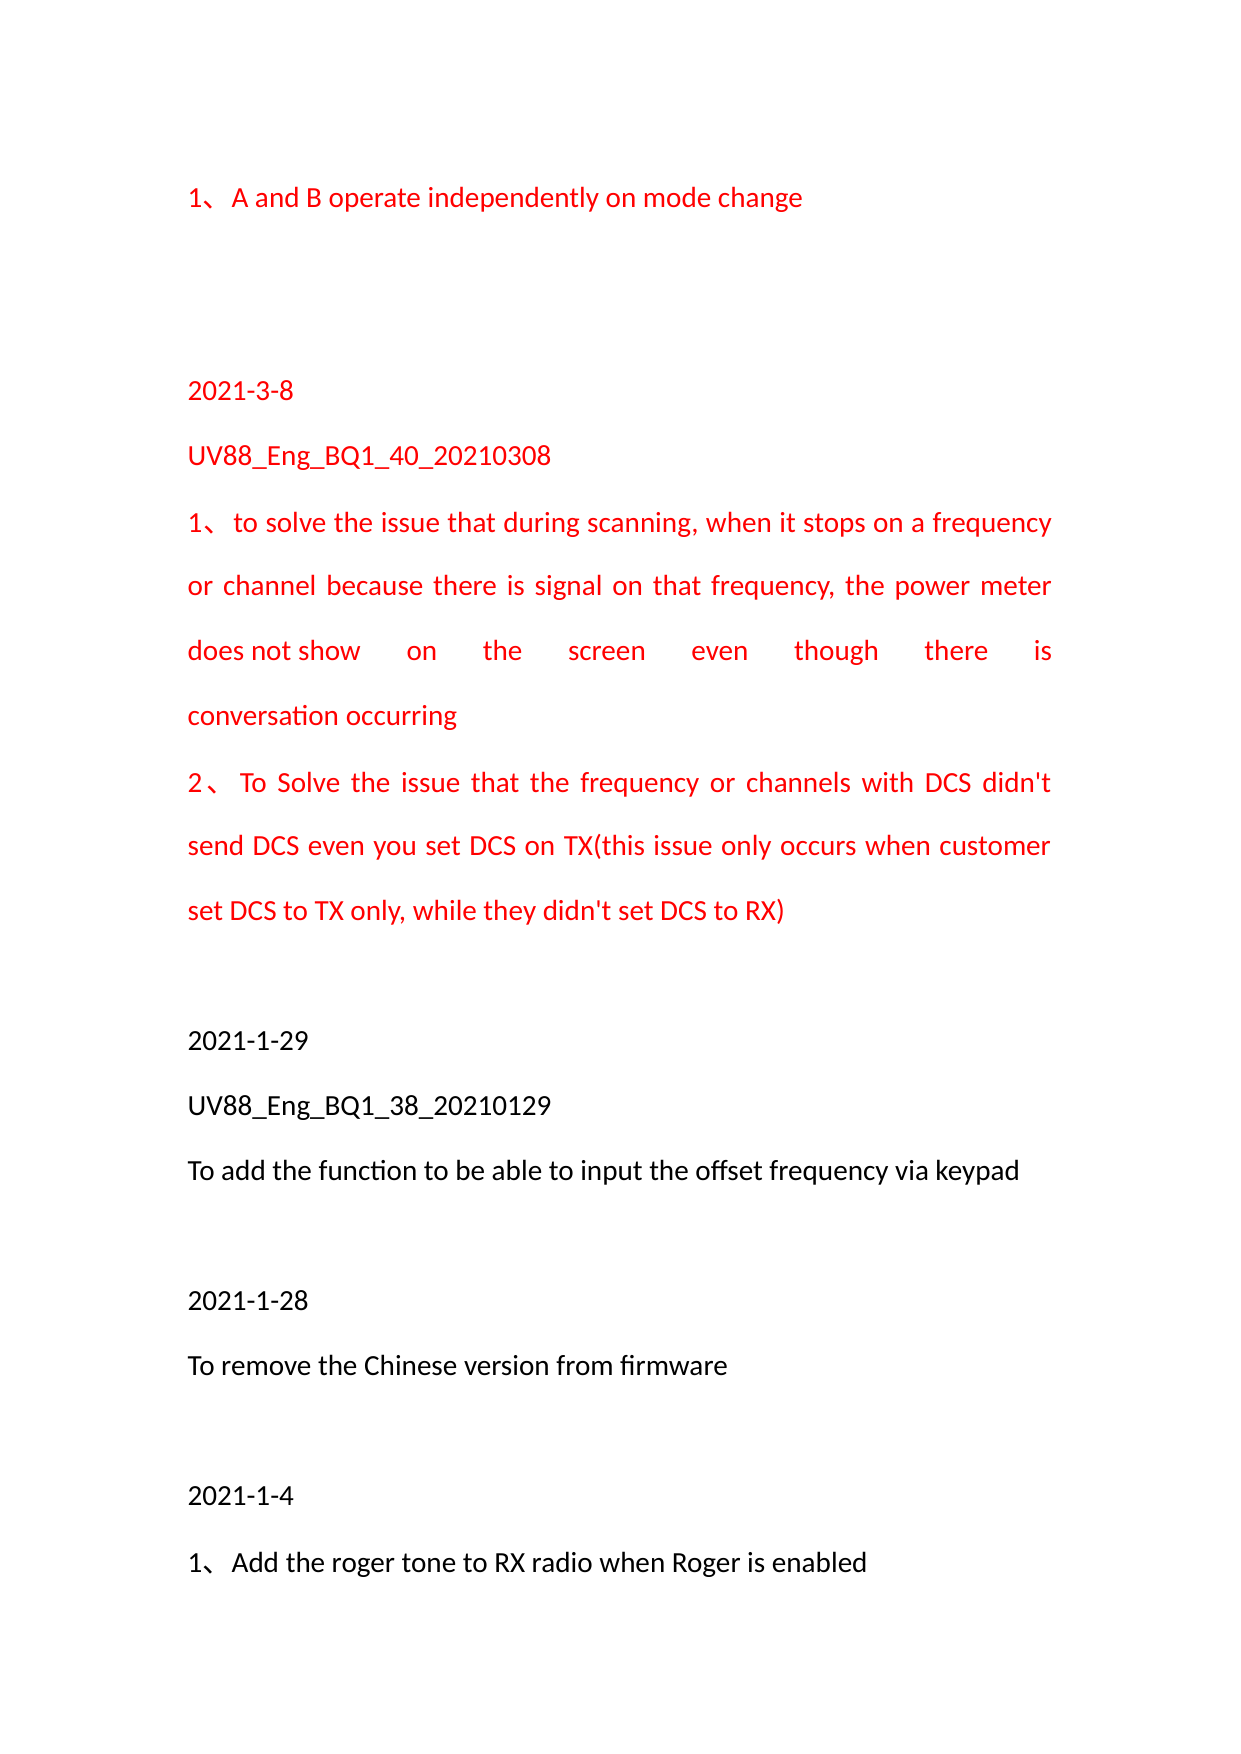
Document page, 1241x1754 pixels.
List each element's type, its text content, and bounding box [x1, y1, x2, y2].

text To remove the Chinese version from firmware [187, 1332, 1053, 1397]
text 1、Add the roger tone to RX radio when Roger is enabled [187, 1527, 1053, 1592]
text 1、to solve the issue that during scanning, when it stops on a frequency or channel because there is signal on that frequency, the power meter does not show on the screen even though there is conversation occurring [187, 487, 1053, 747]
text 2、To Solve the issue that the frequency or channels with DCS didn't send DCS even you set DCS on TX(this issue only occurs when customer set DCS to TX only, while they didn't set DCS to RX) [187, 747, 1053, 942]
text UV88_Eng_BQ1_38_20210129 [187, 1072, 1053, 1137]
text 2021-1-4 [187, 1462, 1053, 1527]
text UV88_Eng_BQ1_40_20210308 [187, 422, 1053, 487]
text To add the function to be able to input the offset frequency via keypad [187, 1137, 1053, 1202]
text 2021-1-28 [187, 1267, 1053, 1332]
text 2021-1-29 [187, 1007, 1053, 1072]
text 1、A and B operate independently on mode change [187, 162, 1053, 227]
text 2021-3-8 [187, 357, 1053, 422]
